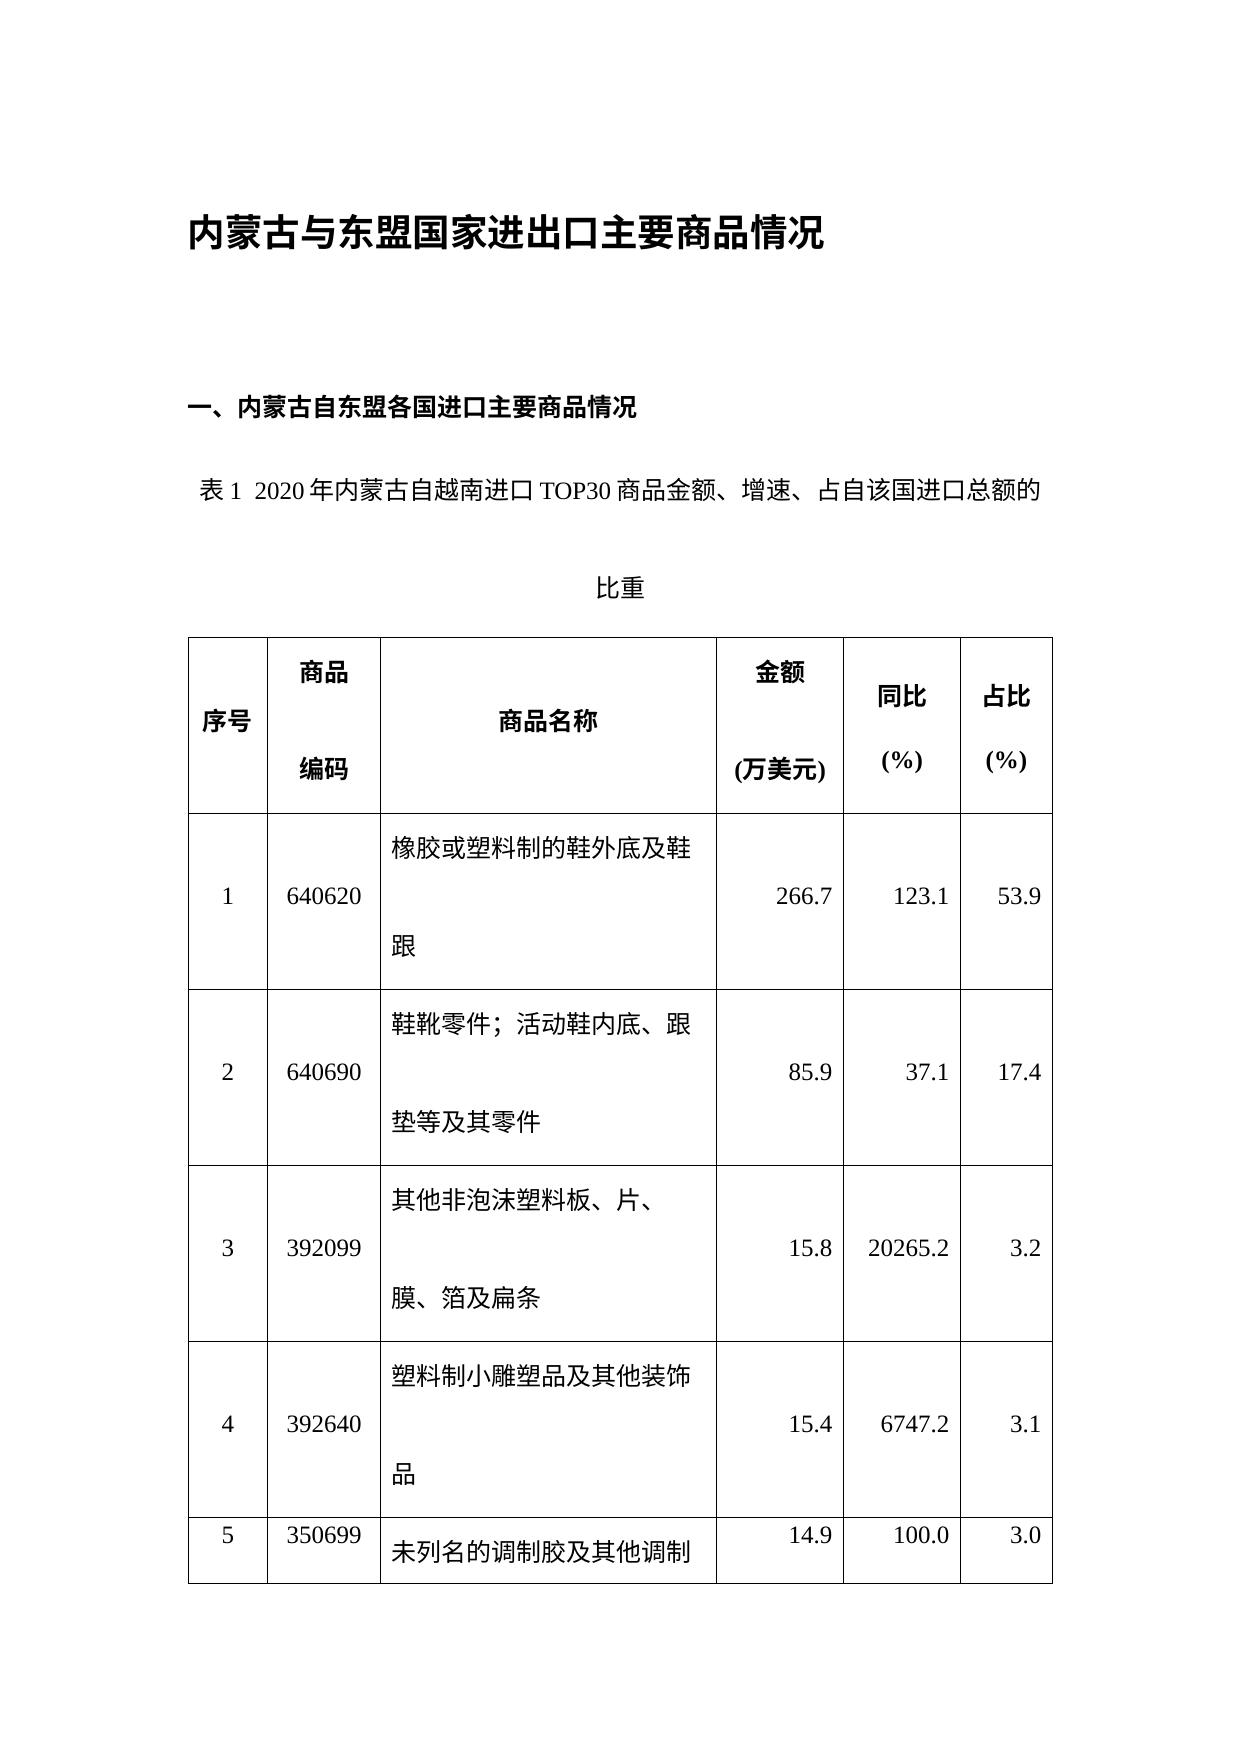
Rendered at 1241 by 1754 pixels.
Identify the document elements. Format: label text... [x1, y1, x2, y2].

table_cell 鞋靴零件；活动鞋内底、跟垫等及其零件 [381, 990, 716, 1165]
text 表1 2020年内蒙古自越南进口TOP30商品金额、增速、占自该国进口总额的比重 [187, 456, 1053, 619]
table_header 金额 (万美元) [717, 638, 843, 813]
table_cell 5 [189, 1518, 267, 1583]
table_cell 640620 [268, 814, 380, 989]
table_cell 15.4 [717, 1342, 843, 1517]
table_cell 53.9 [961, 814, 1052, 989]
table_header 同比 (%) [844, 638, 960, 813]
table_cell 15.8 [717, 1166, 843, 1341]
table_cell 350699 [268, 1518, 380, 1583]
table_header 序号 [189, 638, 267, 813]
table_cell 392099 [268, 1166, 380, 1341]
table_cell 640690 [268, 990, 380, 1165]
table_cell 塑料制小雕塑品及其他装饰品 [381, 1342, 716, 1517]
table_cell 85.9 [717, 990, 843, 1165]
table_cell 37.1 [844, 990, 960, 1165]
table_cell 392640 [268, 1342, 380, 1517]
table_header 占比 (%) [961, 638, 1052, 813]
table_cell 未列名的调制胶及其他调制粘合剂 [381, 1518, 716, 1583]
table_cell 123.1 [844, 814, 960, 989]
table_header 商品名称 [381, 638, 716, 813]
table_cell 3.1 [961, 1342, 1052, 1517]
text 一、内蒙古自东盟各国进口主要商品情况 [187, 373, 1053, 438]
table_cell 1 [189, 814, 267, 989]
table_cell 17.4 [961, 990, 1052, 1165]
table_cell 其他非泡沫塑料板、片、膜、箔及扁条 [381, 1166, 716, 1341]
table_cell 4 [189, 1342, 267, 1517]
table_cell 3.2 [961, 1166, 1052, 1341]
table_cell 266.7 [717, 814, 843, 989]
table_cell 3.0 [961, 1518, 1052, 1583]
table_cell 6747.2 [844, 1342, 960, 1517]
table_cell 橡胶或塑料制的鞋外底及鞋跟 [381, 814, 716, 989]
table_cell 20265.2 [844, 1166, 960, 1341]
table_cell 14.9 [717, 1518, 843, 1583]
table_header 商品 编码 [268, 638, 380, 813]
table_cell 3 [189, 1166, 267, 1341]
table_cell 2 [189, 990, 267, 1165]
table_cell 100.0 [844, 1518, 960, 1583]
subtitle 内蒙古与东盟国家进出口主要商品情况 [187, 197, 1053, 262]
